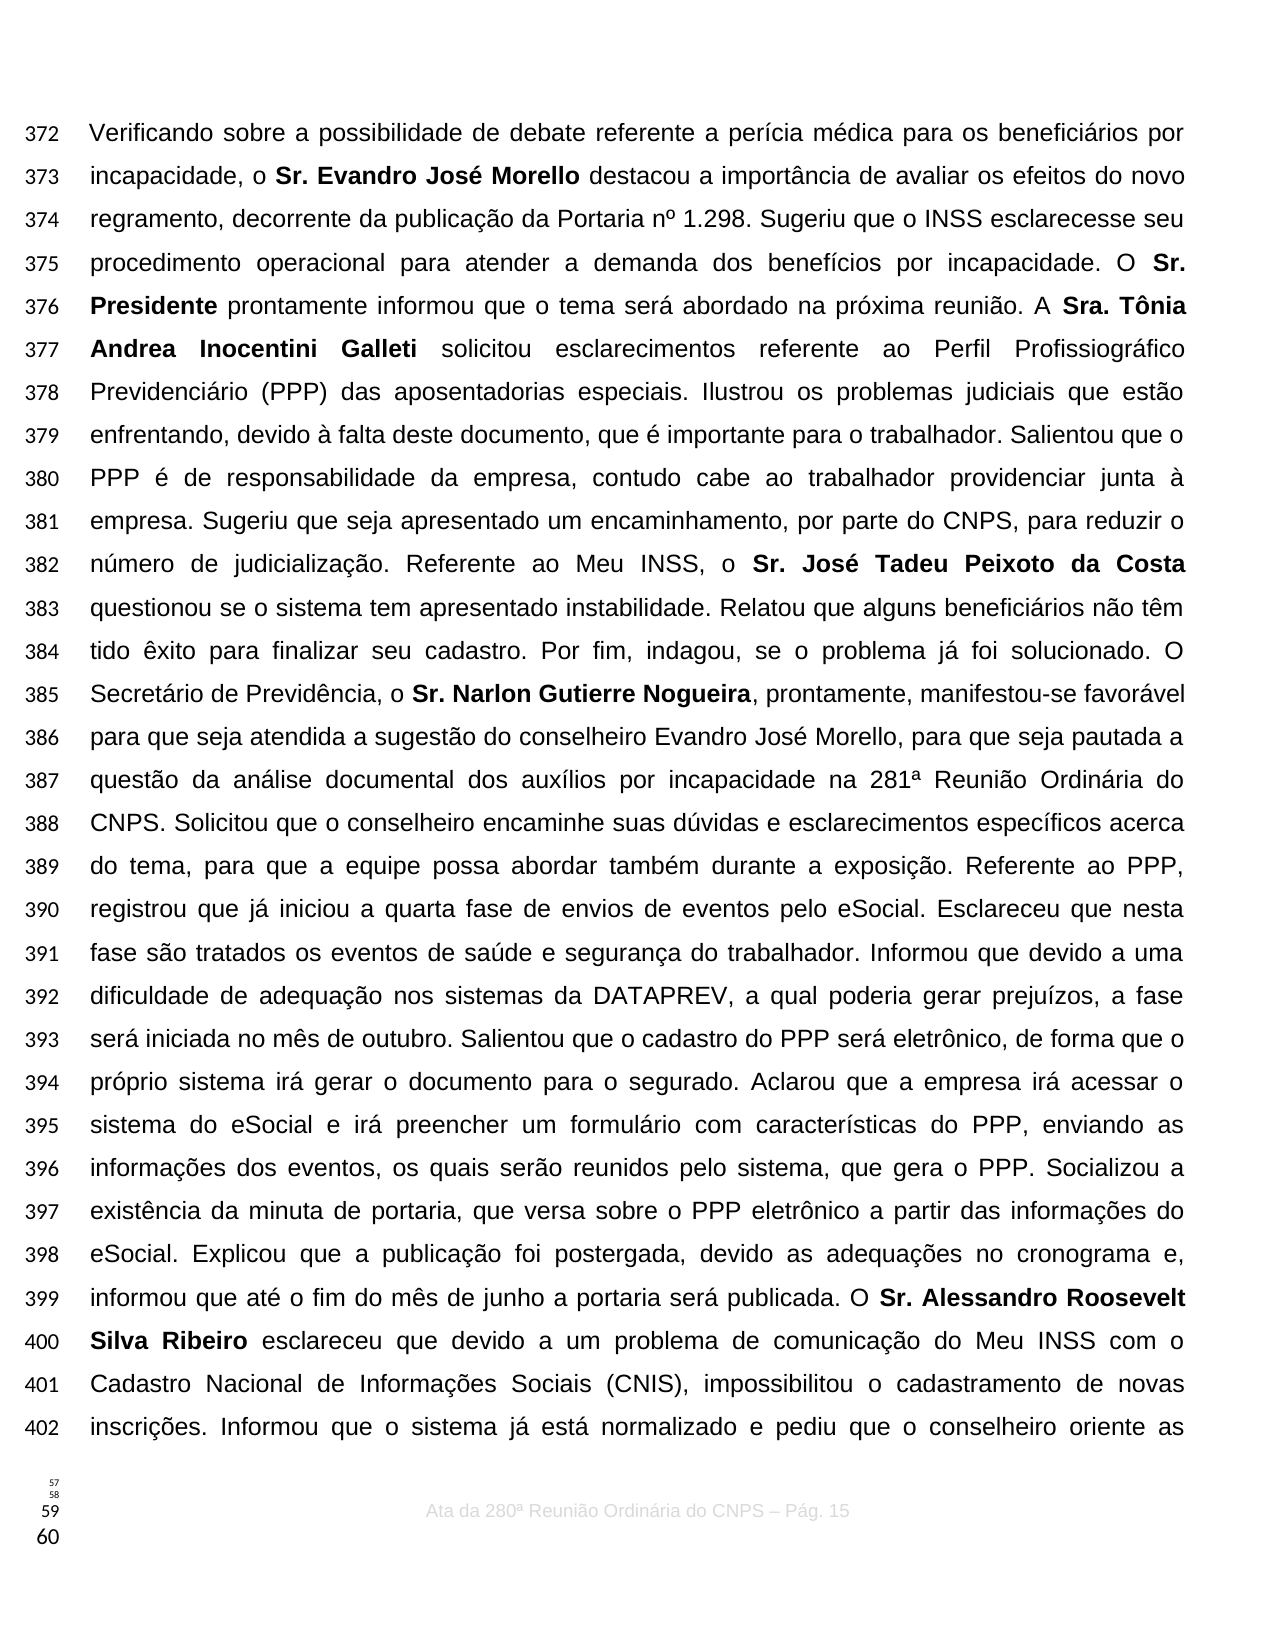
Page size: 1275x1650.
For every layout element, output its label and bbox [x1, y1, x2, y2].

text [88, 118, 1186, 1441]
